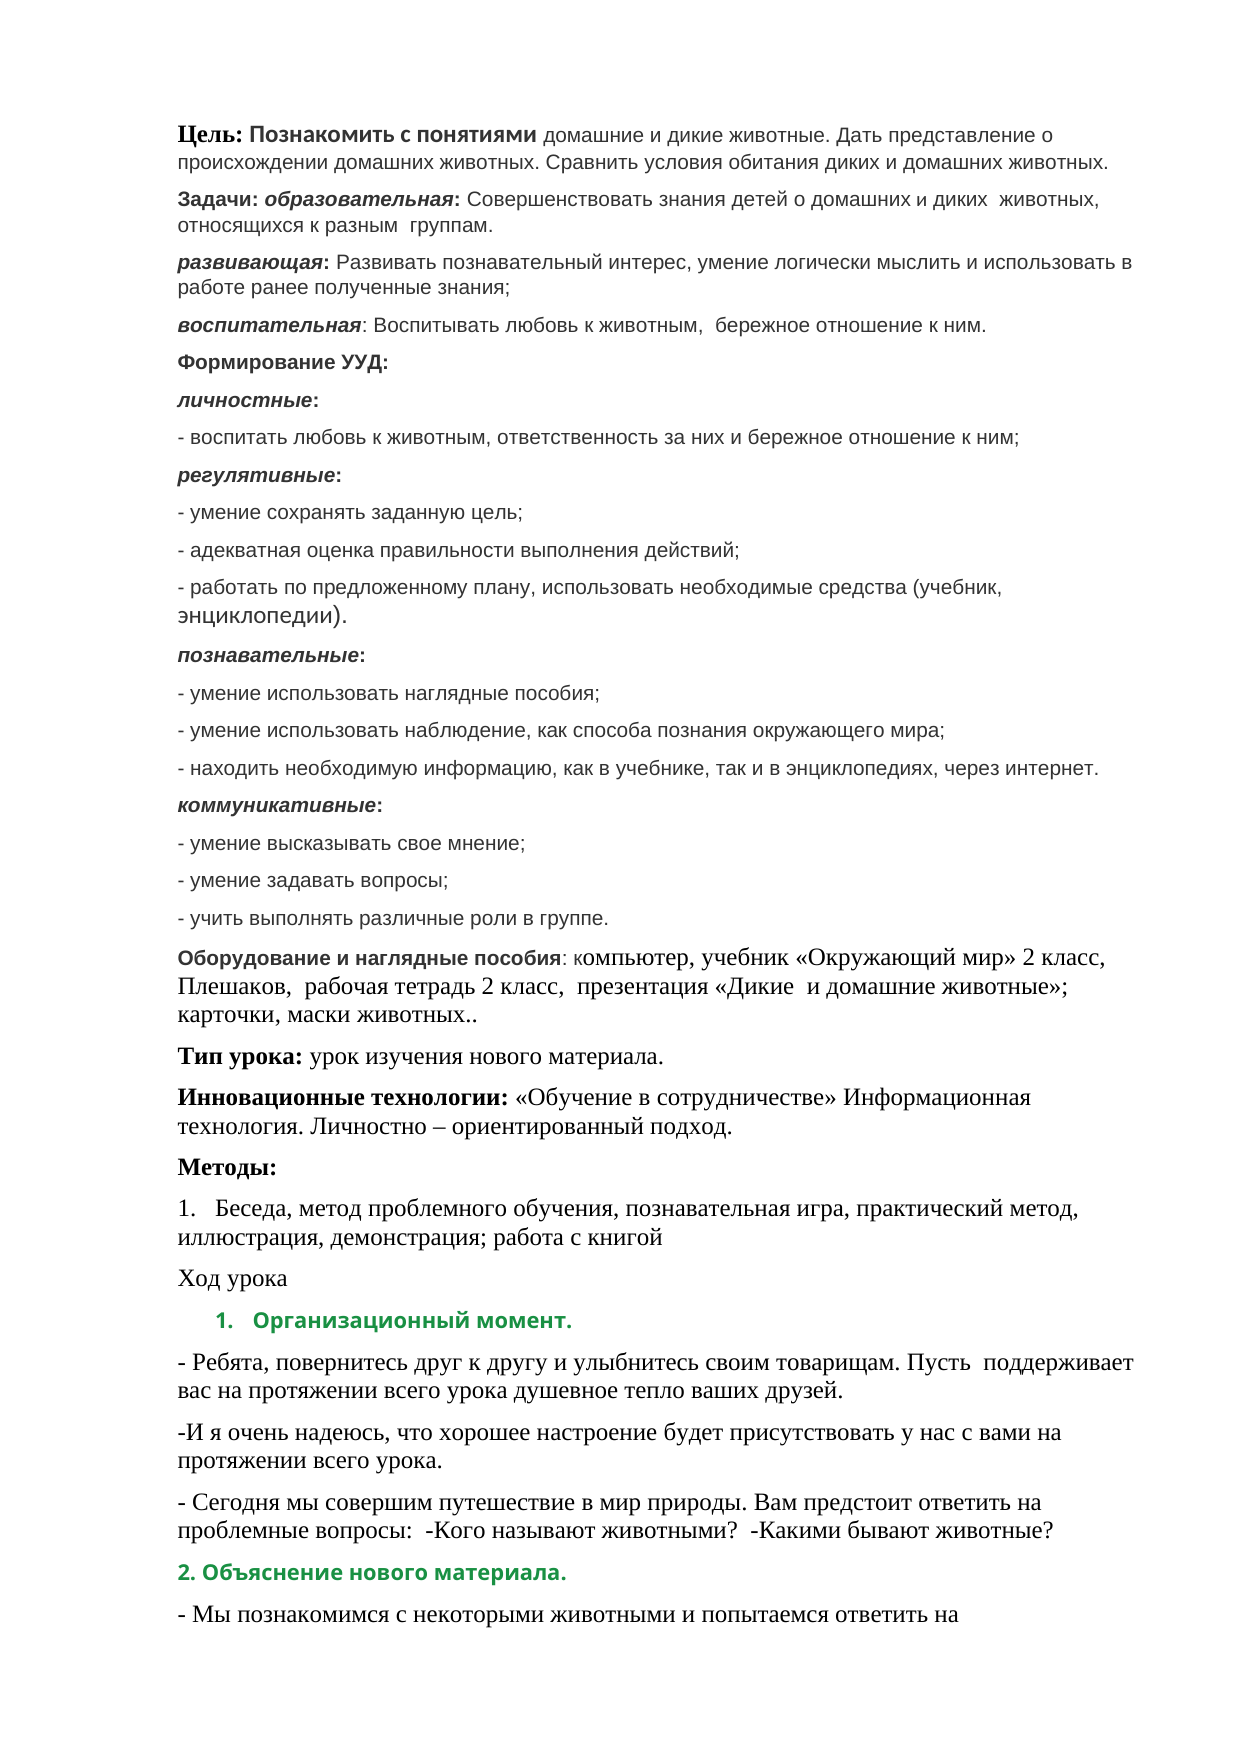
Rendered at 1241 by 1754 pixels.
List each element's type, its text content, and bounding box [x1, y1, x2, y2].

text воспитательная: Воспитывать любовь к животным, бережное отношение к ним. [177, 312, 1152, 337]
text -И я очень надеюсь, что хорошее настроение будет присутствовать у нас с вами на протяжении всего урока. [177, 1417, 1152, 1474]
text познавательные: [177, 642, 1152, 667]
text регулятивные: [177, 462, 1152, 487]
text - Мы познакомимся с некоторыми животными и попытаемся ответить на [177, 1599, 1152, 1628]
text Оборудование и наглядные пособия: компьютер, учебник «Окружающий мир» 2 класс, Плешаков, рабочая тетрадь 2 класс, презентация «Дикие и домашние животные»; карточки, маски животных.. [177, 942, 1152, 1028]
text - адекватная оценка правильности выполнения действий; [177, 537, 1152, 562]
text Методы: [177, 1152, 1152, 1181]
text - Ребята, повернитесь друг к другу и улыбнитесь своим товарищам. Пусть поддерживает вас на протяжении всего урока душевное тепло ваших друзей. [177, 1347, 1152, 1404]
list Организационный момент. [215, 1304, 1152, 1334]
text Задачи: образовательная: Совершенствовать знания детей о домашних и диких животных, относящихся к разным группам. [177, 186, 1152, 237]
text развивающая: Развивать познавательный интерес, умение логически мыслить и использовать в работе ранее полученные знания; [177, 249, 1152, 299]
text - умение использовать наглядные пособия; [177, 679, 1152, 704]
text 2. Объяснение нового материала. [177, 1557, 1152, 1587]
text коммуникативные: [177, 792, 1152, 817]
text Цель: Познакомить с понятиями домашние и дикие животные. Дать представление о происхождении домашних животных. Сравнить условия обитания диких и домашних животных. [177, 118, 1152, 174]
text - умение сохранять заданную цель; [177, 499, 1152, 524]
text - работать по предложенному плану, использовать необходимые средства (учебник, энциклопедии). [177, 574, 1152, 629]
text - умение задавать вопросы; [177, 867, 1152, 892]
text личностные: [177, 387, 1152, 412]
text - умение использовать наблюдение, как способа познания окружающего мира; [177, 717, 1152, 742]
text - находить необходимую информацию, как в учебнике, так и в энциклопедиях, через интернет. [177, 754, 1152, 779]
text Формирование УУД: [177, 349, 1152, 374]
text Тип урока: урок изучения нового материала. [177, 1041, 1152, 1069]
text - учить выполнять различные роли в группе. [177, 904, 1152, 929]
text Ход урока [177, 1263, 1152, 1292]
text - Сегодня мы совершим путешествие в мир природы. Вам предстоит ответить на проблемные вопросы: -Кого называют животными? -Какими бывают животные? [177, 1487, 1152, 1544]
text - умение высказывать свое мнение; [177, 829, 1152, 854]
text - воспитать любовь к животным, ответственность за них и бережное отношение к ним; [177, 424, 1152, 449]
text Инновационные технологии: «Обучение в сотрудничестве» Информационная технология. Личностно – ориентированный подход. [177, 1082, 1152, 1139]
text 1. Беседа, метод проблемного обучения, познавательная игра, практический метод, иллюстрация, демонстрация; работа с книгой [177, 1193, 1152, 1251]
